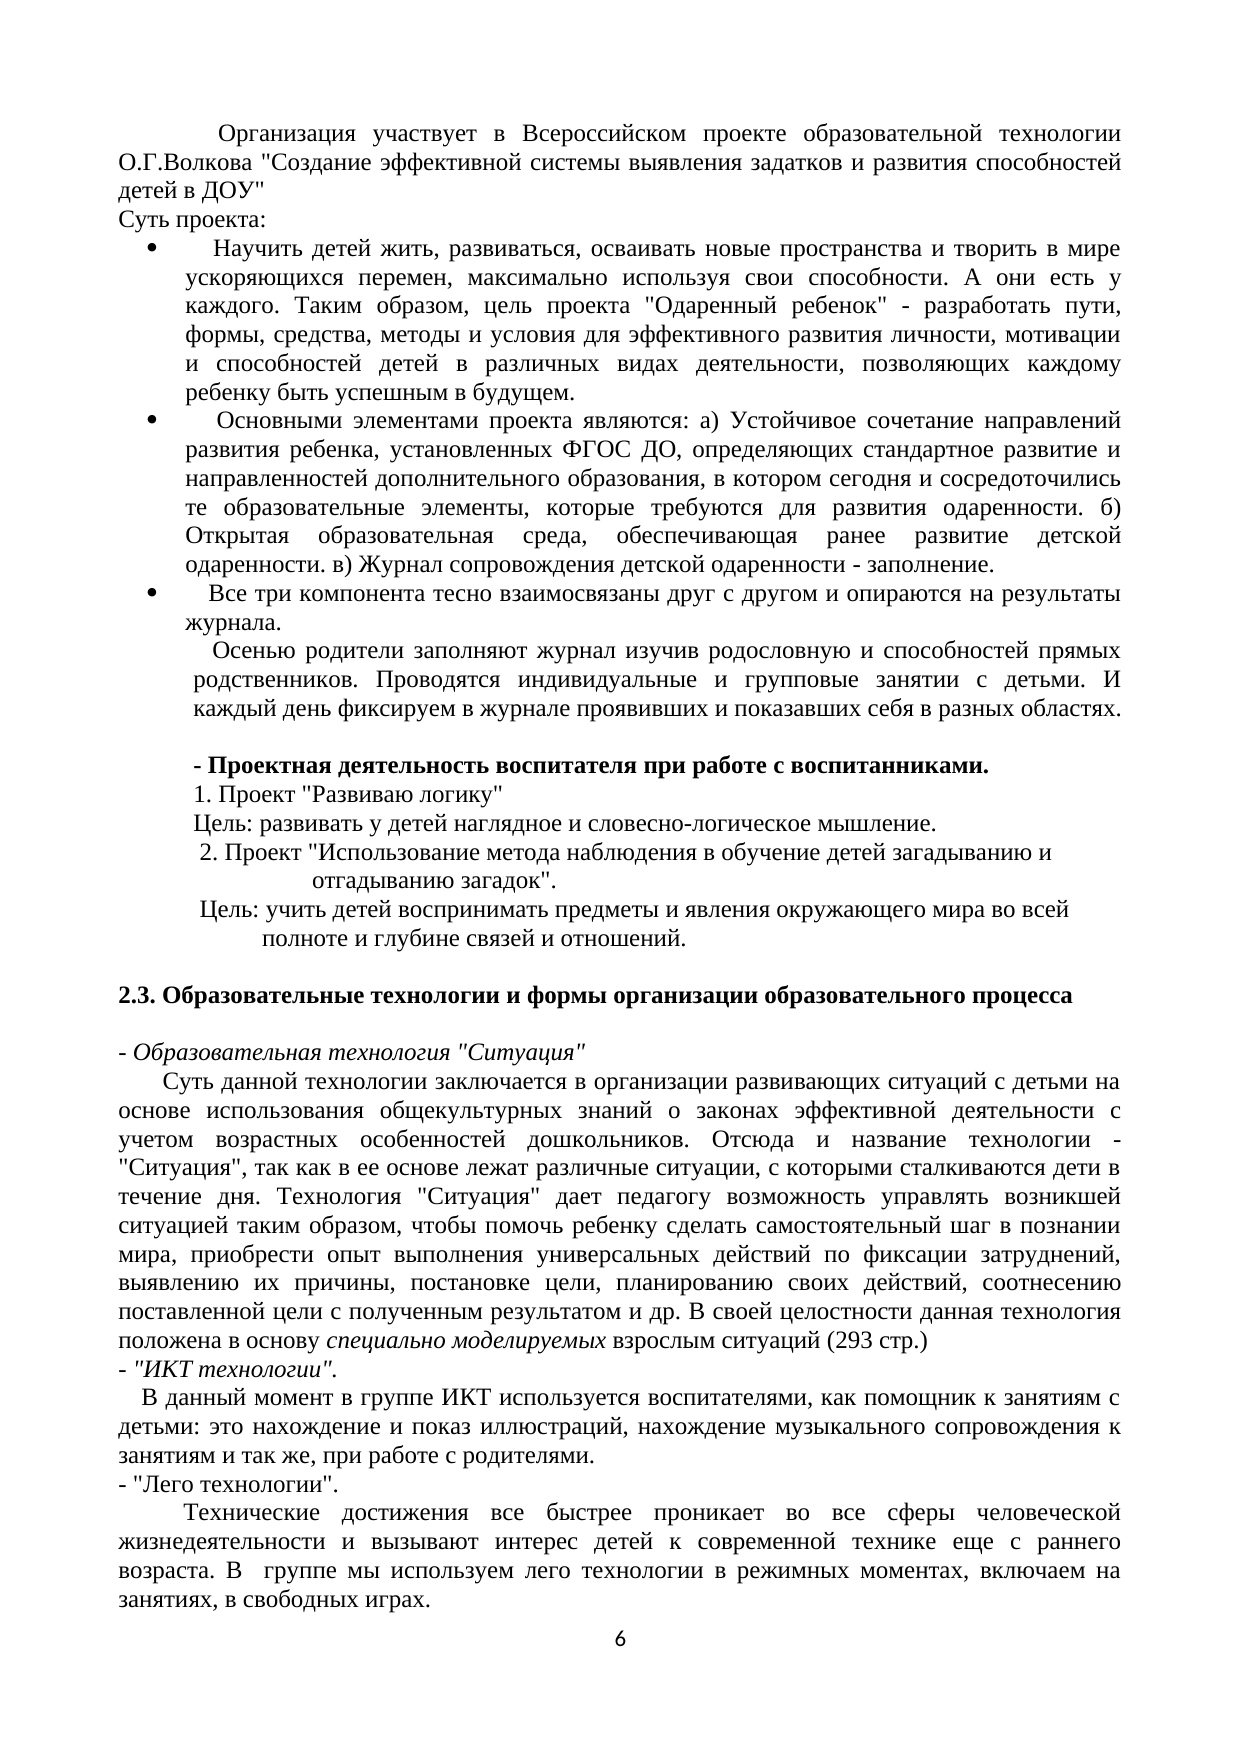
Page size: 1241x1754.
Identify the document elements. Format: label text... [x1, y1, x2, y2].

text В данный момент в группе ИКТ используется воспитателями, как помощник к занятиям с детьми: это нахождение и показ иллюстраций, нахождение музыкального сопровождения к занятиям и так же, при работе с родителями. [118, 1382, 1122, 1469]
text 2. Проект "Использование метода наблюдения в обучение детей загадыванию и [118, 837, 1122, 866]
text Суть данной технологии заключается в организации развивающих ситуаций с детьми на основе использования общекультурных знаний о законах эффективной деятельности с учетом возрастных особенностей дошкольников. Отсюда и название технологии - "Ситуация", так как в ее основе лежат различные ситуации, с которыми сталкиваются дети в течение дня. Технология "Ситуация" дает педагогу возможность управлять возникшей ситуацией таким образом, чтобы помочь ребенку сделать самостоятельный шаг в познании мира, приобрести опыт выполнения универсальных действий по фиксации затруднений, выявлению их причины, постановке цели, планированию своих действий, соотнесению поставленной цели с полученным результатом и др. В своей целостности данная технология положена в основу специально моделируемых взрослым ситуаций (293 стр.) [118, 1066, 1122, 1354]
text отгадыванию загадок". [118, 866, 1122, 894]
text Цель: развивать у детей наглядное и словесно-логическое мышление. [193, 808, 1122, 837]
text - Проектная деятельность воспитателя при работе с воспитанниками. [193, 751, 1122, 779]
text 2.3. Образовательные технологии и формы организации образовательного процесса [118, 980, 1122, 1009]
list Основными элементами проекта являются: а) Устойчивое сочетание направлений развития ребенка, установленных ФГОС ДО, определяющих стандартное развитие и направленностей дополнительного образования, в котором сегодня и сосредоточились те образовательные элементы, которые требуются для развития одаренности. б) Открытая образовательная среда, обеспечивающая ранее развитие детской одаренности. в) Журнал сопровождения детской одаренности - заполнение. [148, 406, 1122, 578]
text полноте и глубине связей и отношений. [118, 923, 1122, 952]
text Осенью родители заполняют журнал изучив родословную и способностей прямых родственников. Проводятся индивидуальные и групповые занятии с детьми. И каждый день фиксируем в журнале проявивших и показавших себя в разных областях. [193, 636, 1122, 722]
text 1. Проект "Развиваю логику" [193, 779, 1122, 808]
text - "ИКТ технологии". [118, 1354, 1122, 1382]
text - "Лего технологии". [118, 1469, 1122, 1497]
list Научить детей жить, развиваться, осваивать новые пространства и творить в мире ускоряющихся перемен, максимально используя свои способности. А они есть у каждого. Таким образом, цель проекта "Одаренный ребенок" - разработать пути, формы, средства, методы и условия для эффективного развития личности, мотивации и способностей детей в различных видах деятельности, позволяющих каждому ребенку быть успешным в будущем. [148, 233, 1122, 406]
text Организация участвует в Всероссийском проекте образовательной технологии О.Г.Волкова "Создание эффективной системы выявления задатков и развития способностей детей в ДОУ" [118, 118, 1122, 204]
text Цель: учить детей воспринимать предметы и явления окружающего мира во всей [118, 894, 1122, 923]
list Все три компонента тесно взаимосвязаны друг с другом и опираются на результаты журнала. [148, 578, 1122, 636]
text Технические достижения все быстрее проникает во все сферы человеческой жизнедеятельности и вызывают интерес детей к современной технике еще с раннего возраста. В группе мы используем лего технологии в режимных моментах, включаем на занятиях, в свободных играх. [118, 1497, 1122, 1612]
text - Образовательная технология "Ситуация" [118, 1037, 1122, 1066]
text Суть проекта: [118, 204, 1122, 233]
